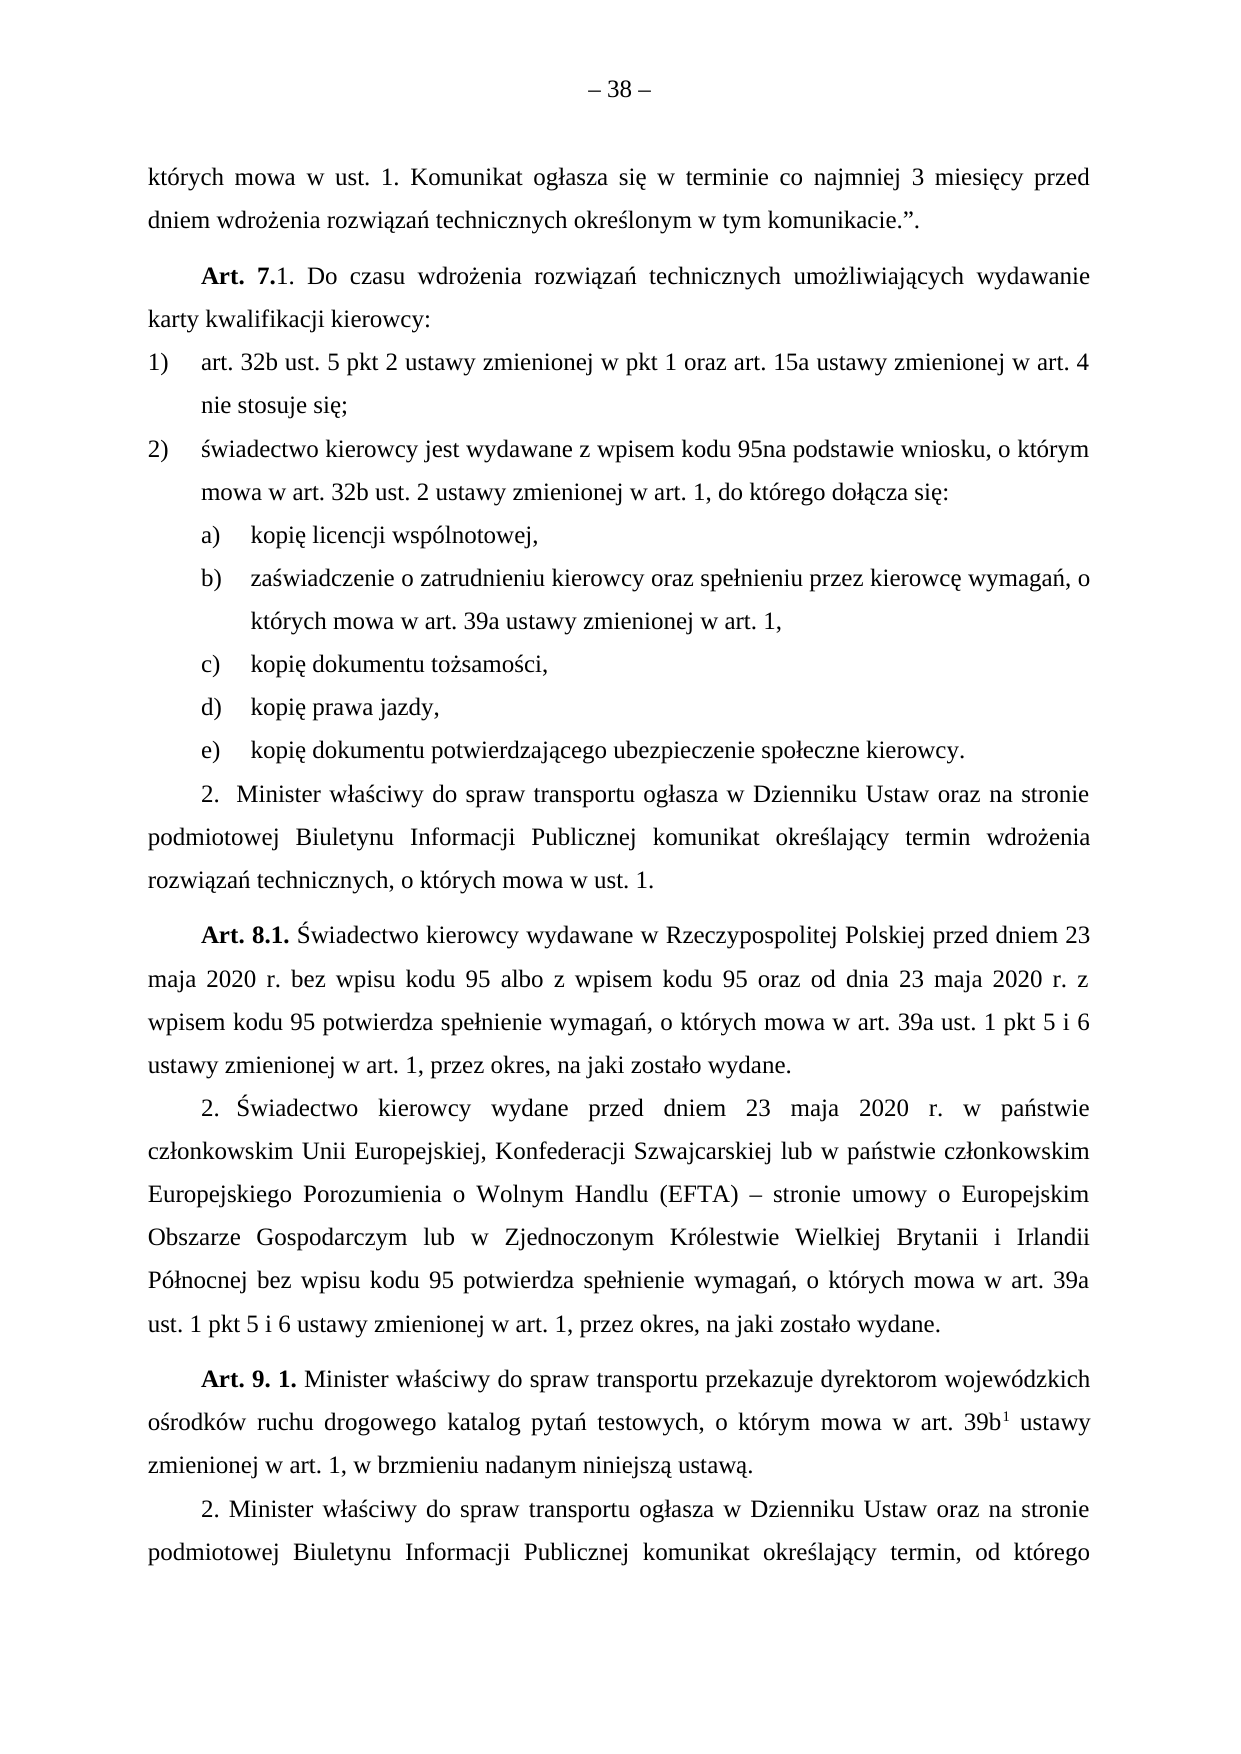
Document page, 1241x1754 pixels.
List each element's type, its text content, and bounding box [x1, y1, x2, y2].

text a) kopię licencji wspólnotowej, [201, 520, 1091, 549]
text b) zaświadczenie o zatrudnieniu kierowcy oraz spełnieniu przez kierowcę wymagań, o których mowa w art. 39a ustawy zmienionej w art. 1, [201, 563, 1091, 635]
text d) kopię prawa jazdy, [201, 692, 1091, 721]
text 2) świadectwo kierowcy jest wydawane z wpisem kodu 95na podstawie wniosku, o którym mowa w art. 32b ust. 2 ustawy zmienionej w art. 1, do którego dołącza się: [148, 434, 1091, 506]
text 1) art. 32b ust. 5 pkt 2 ustawy zmienionej w pkt 1 oraz art. 15a ustawy zmienionej w art. 4 nie stosuje się; [148, 347, 1091, 419]
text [148, 162, 1091, 234]
text Art. 8.1. Świadectwo kierowcy wydawane w Rzeczypospolitej Polskiej przed dniem 23 maja 2020 r. bez wpisu kodu 95 albo z wpisem kodu 95 oraz od dnia 23 maja 2020 r. z wpisem kodu 95 potwierdza spełnienie wymagań, o których mowa w art. 39a ust. 1 pkt 5 i 6 ustawy zmienionej w art. 1, przez okres, na jaki zostało wydane. [148, 921, 1091, 1079]
text 2. Świadectwo kierowcy wydane przed dniem 23 maja 2020 r. w państwie członkowskim Unii Europejskiej, Konfederacji Szwajcarskiej lub w państwie członkowskim Europejskiego Porozumienia o Wolnym Handlu (EFTA) – stronie umowy o Europejskim Obszarze Gospodarczym lub w Zjednoczonym Królestwie Wielkiej Brytanii i Irlandii Północnej bez wpisu kodu 95 potwierdza spełnienie wymagań, o których mowa w art. 39a ust. 1 pkt 5 i 6 ustawy zmienionej w art. 1, przez okres, na jaki zostało wydane. [148, 1093, 1091, 1337]
text c) kopię dokumentu tożsamości, [201, 649, 1091, 678]
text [148, 1494, 1091, 1566]
text Art. 9. 1. Minister właściwy do spraw transportu przekazuje dyrektorom wojewódzkich ośrodków ruchu drogowego katalog pytań testowych, o którym mowa w art. 39b1 ustawy zmienionej w art. 1, w brzmieniu nadanym niniejszą ustawą. [148, 1364, 1091, 1479]
text e) kopię dokumentu potwierdzającego ubezpieczenie społeczne kierowcy. [201, 736, 1091, 764]
text 2. Minister właściwy do spraw transportu ogłasza w Dzienniku Ustaw oraz na stronie podmiotowej Biuletynu Informacji Publicznej komunikat określający termin wdrożenia rozwiązań technicznych, o których mowa w ust. 1. [148, 779, 1091, 894]
text Art. 7.1. Do czasu wdrożenia rozwiązań technicznych umożliwiających wydawanie karty kwalifikacji kierowcy: [148, 261, 1091, 333]
